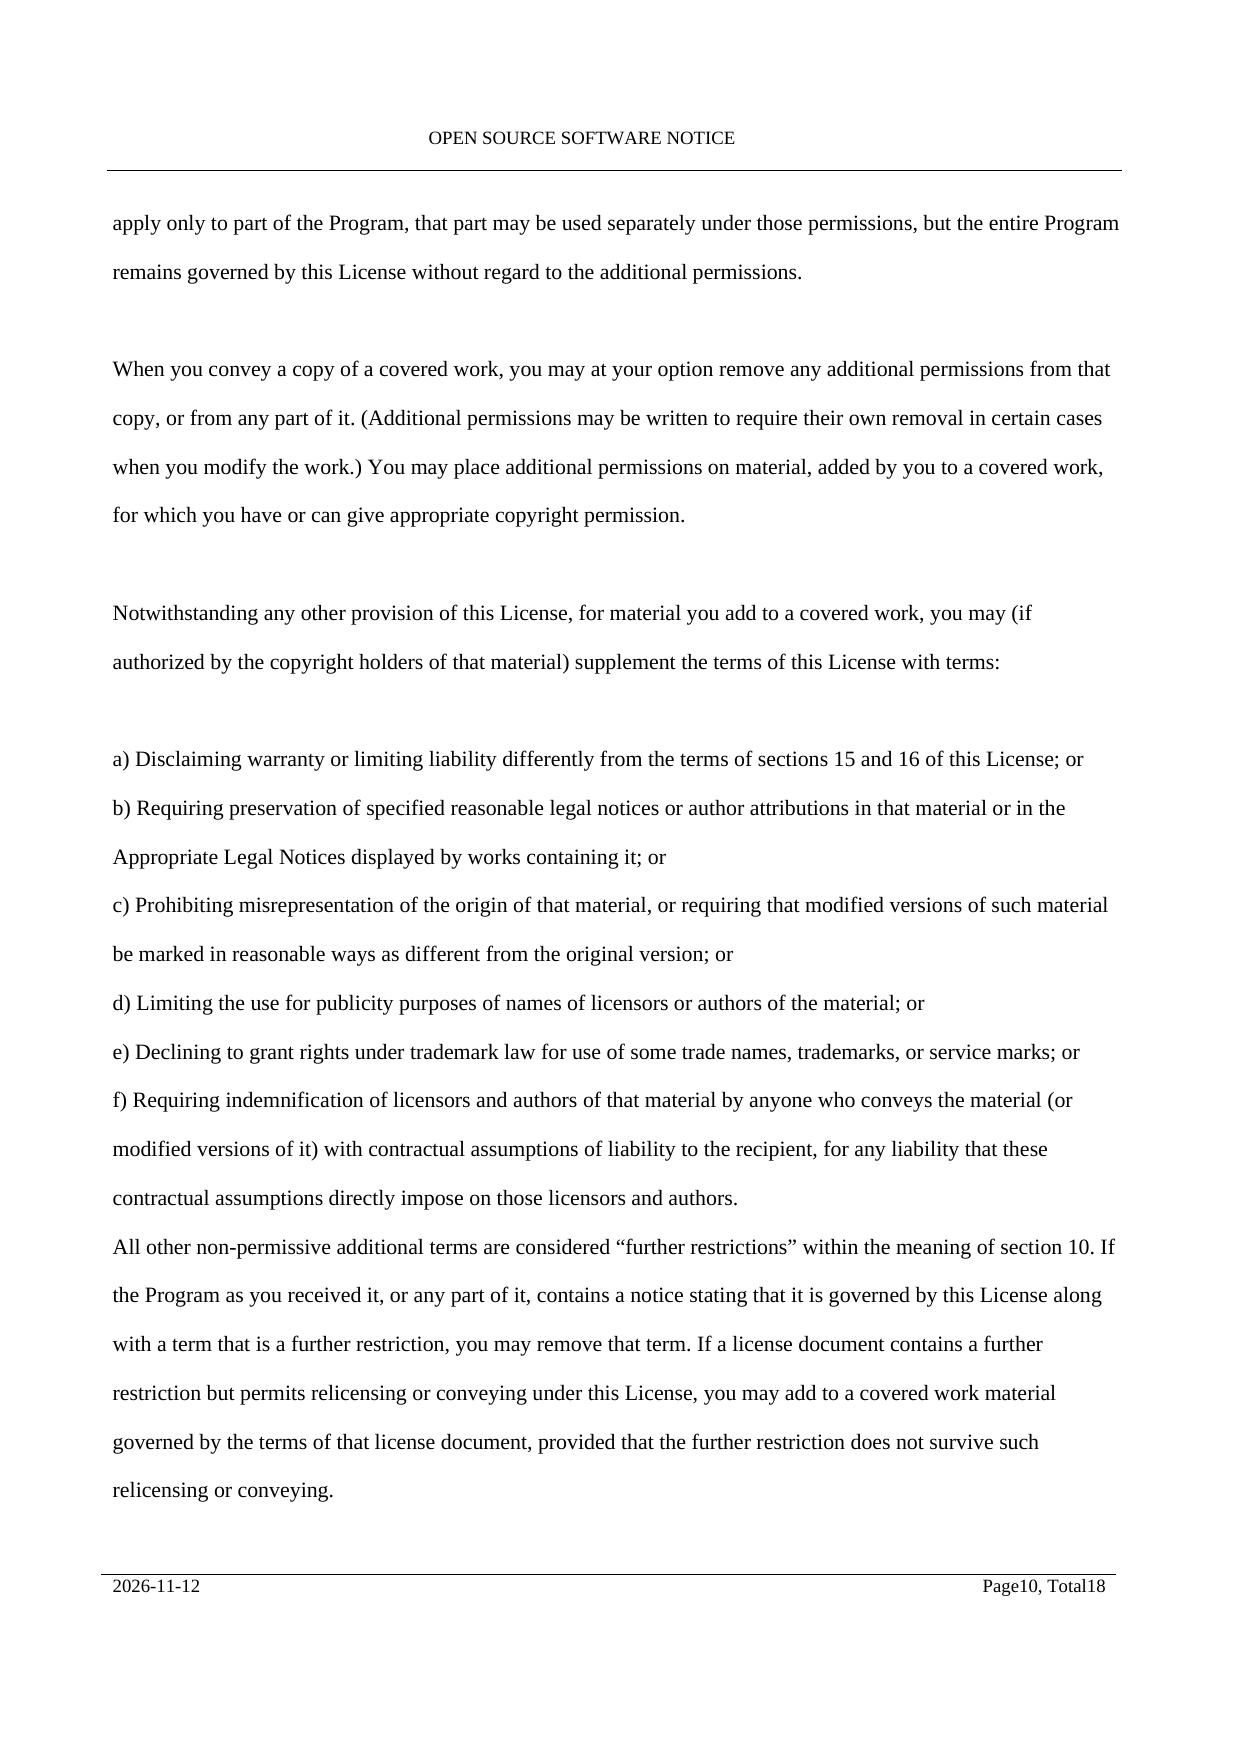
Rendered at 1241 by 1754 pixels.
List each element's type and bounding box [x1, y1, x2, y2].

text [112, 206, 1128, 1506]
